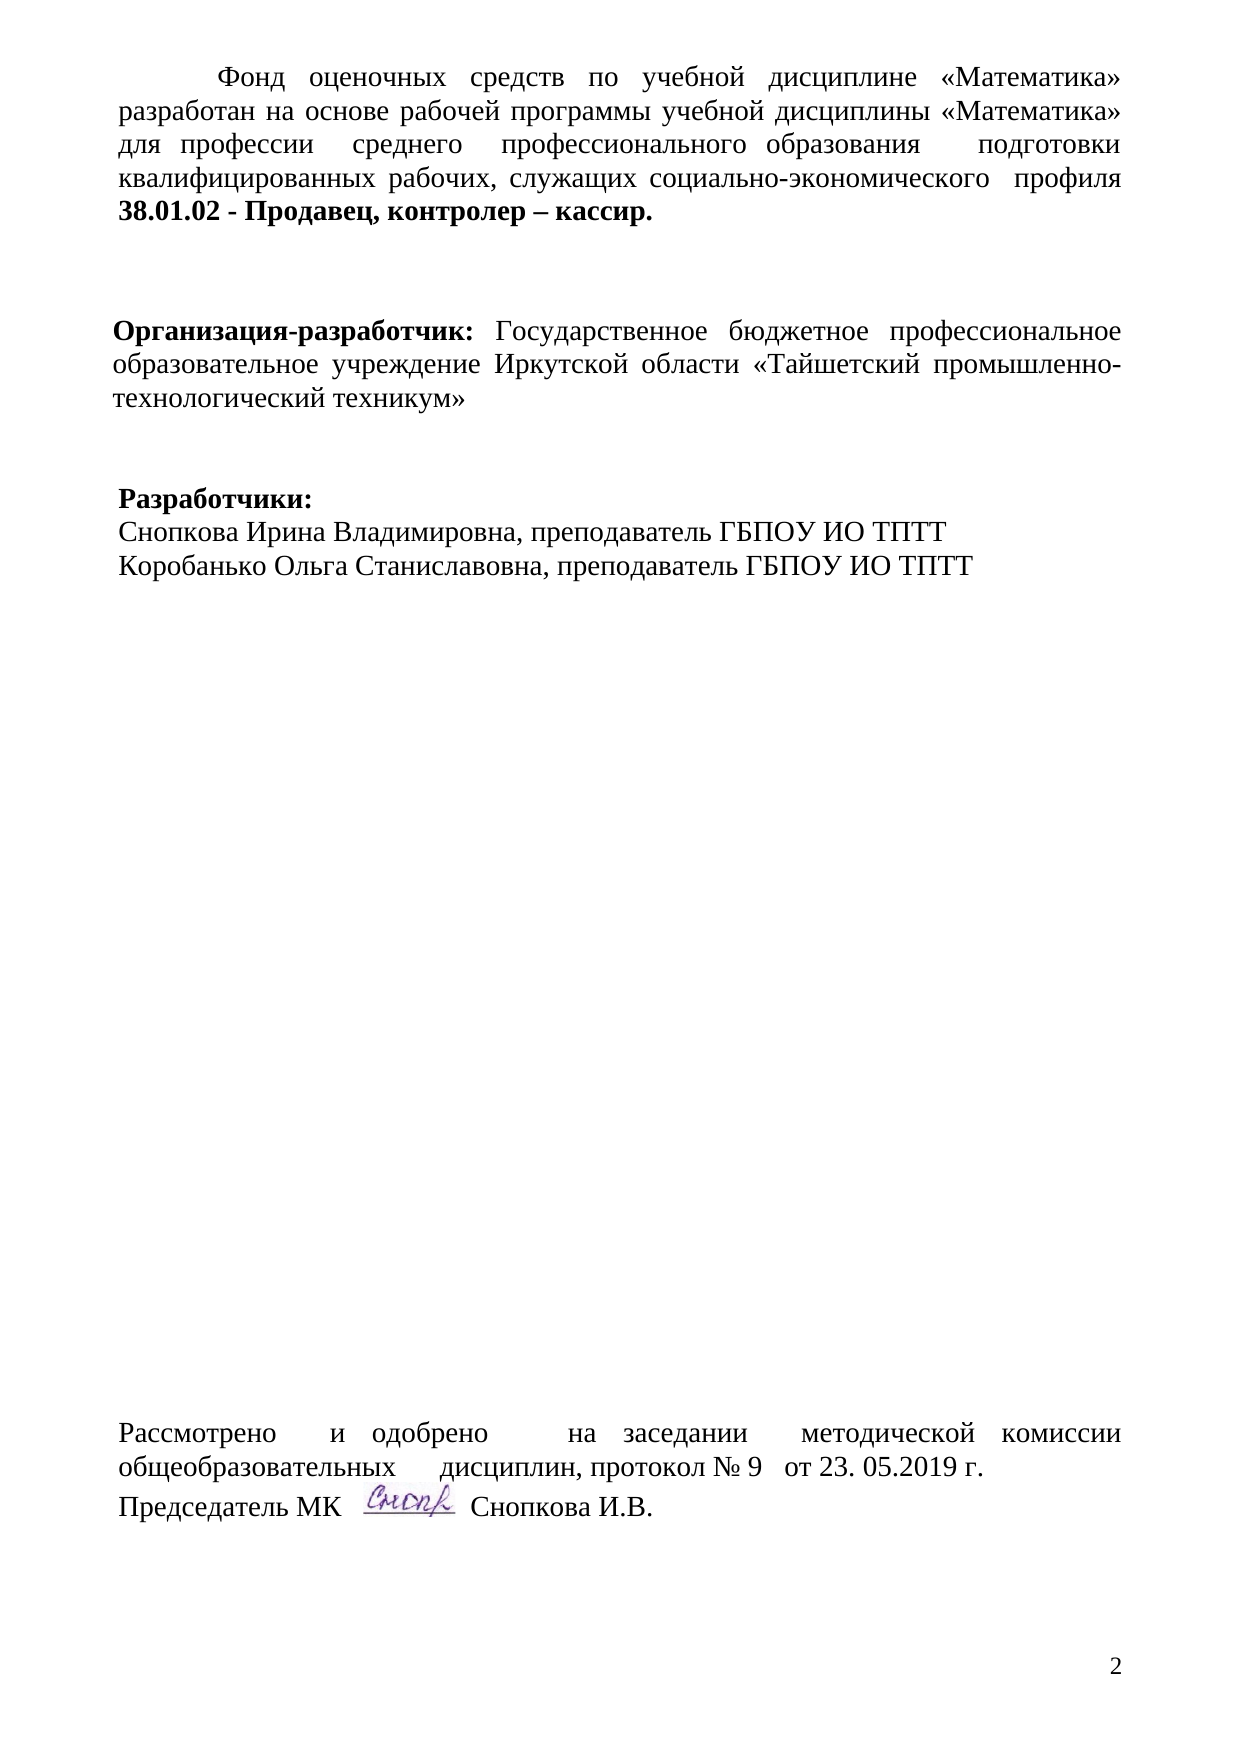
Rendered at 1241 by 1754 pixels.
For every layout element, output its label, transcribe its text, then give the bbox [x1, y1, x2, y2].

text Рассмотрено и одобрено на заседании методической комиссии общеобразовательных дисциплин, протокол № 9 от 23. 05.2019 г. [118, 1415, 1122, 1482]
text Председатель МК Снопкова И.В. [118, 1482, 1122, 1523]
text Организация-разработчик: Государственное бюджетное профессиональное образовательное учреждение Иркутской области «Тайшетский промышленно-технологический техникум» [112, 313, 1122, 414]
text Коробанько Ольга Станиславовна, преподаватель ГБПОУ ИО ТПТТ [118, 548, 1122, 581]
text Разработчики: [118, 481, 1122, 514]
picture [363, 1482, 456, 1517]
text Фонд оценочных средств по учебной дисциплине «Математика» разработан на основе рабочей программы учебной дисциплины «Математика» для профессии среднего профессионального образования подготовки квалифицированных рабочих, служащих социально-экономического профиля 38.01.02 - Продавец, контролер – кассир. [118, 59, 1122, 227]
text Снопкова Ирина Владимировна, преподаватель ГБПОУ ИО ТПТТ [118, 514, 1122, 548]
